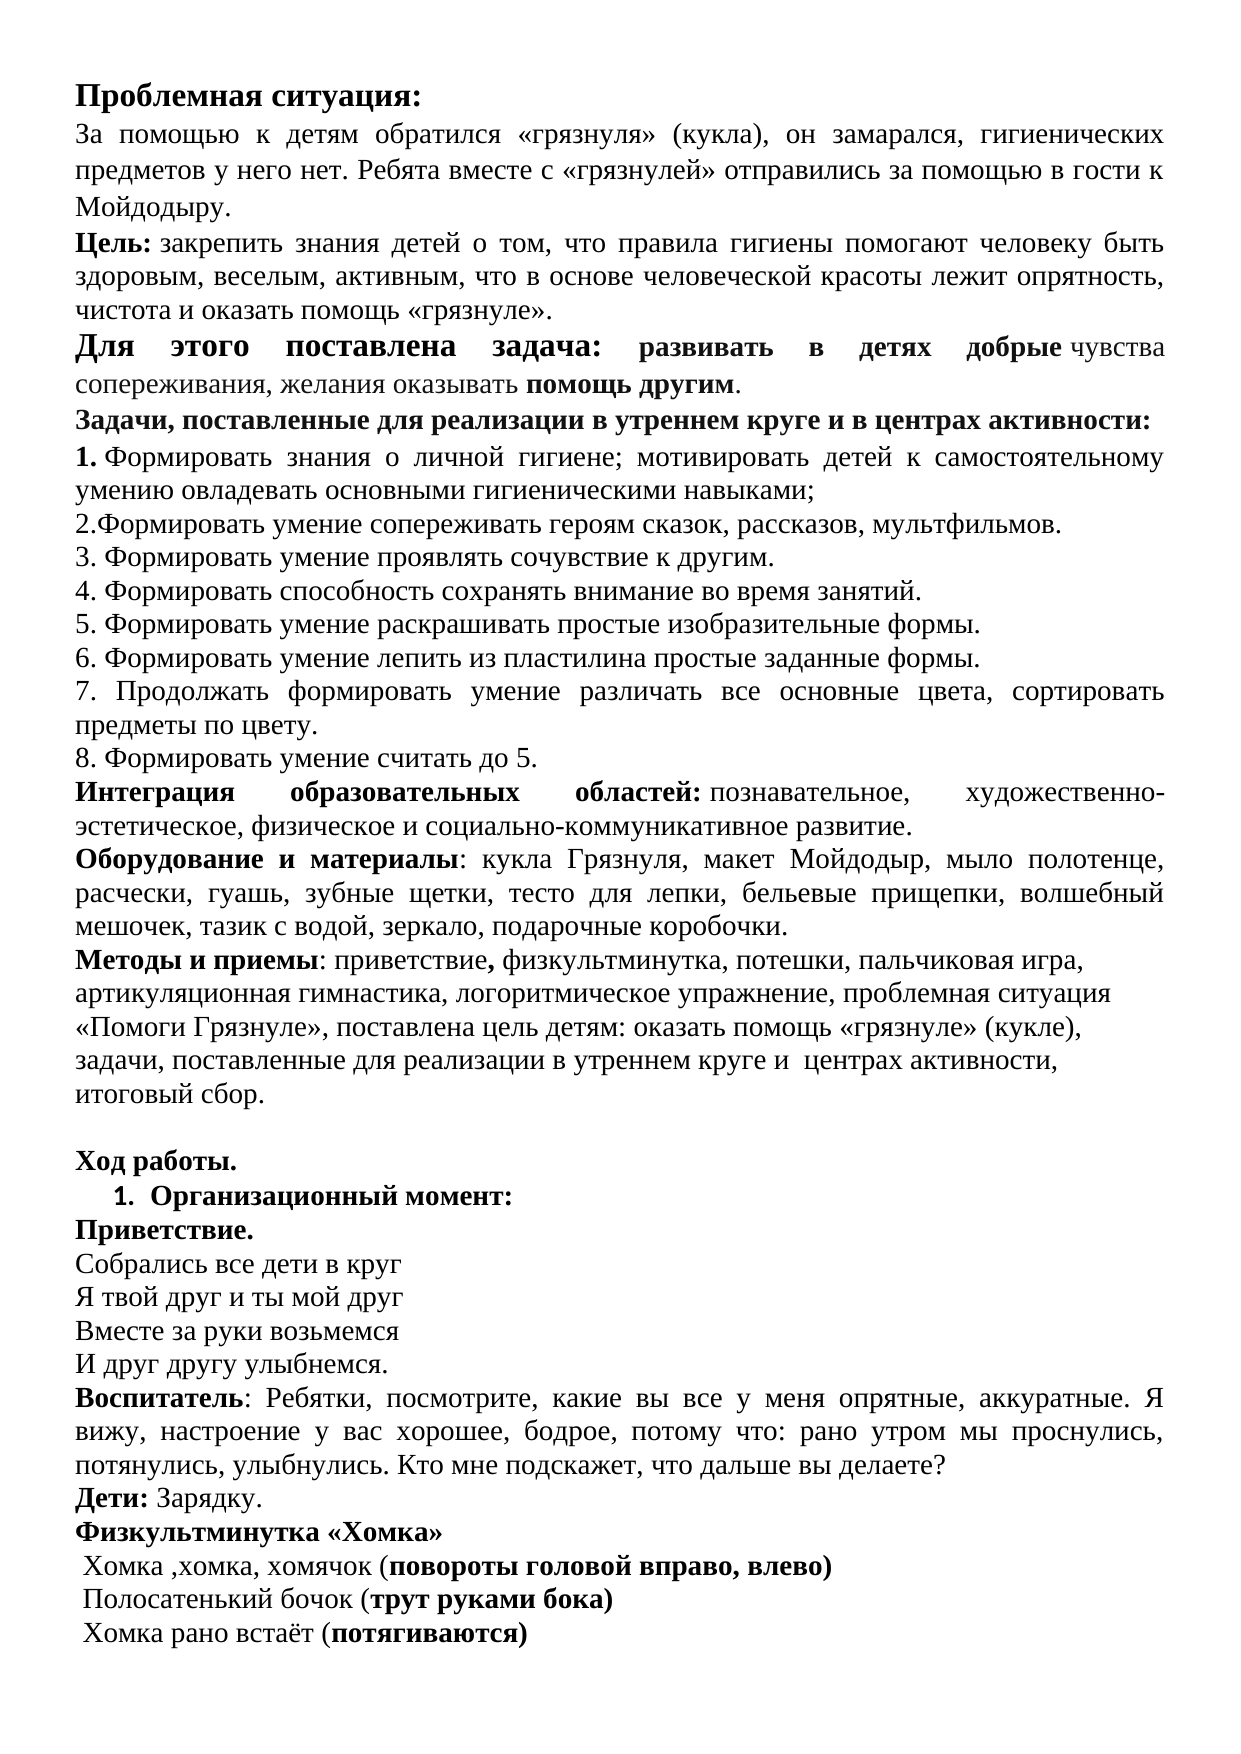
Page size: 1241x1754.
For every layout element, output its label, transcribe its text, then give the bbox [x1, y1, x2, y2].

text Задачи, поставленные для реализации в утреннем круге и в центрах активности: [75, 402, 1165, 436]
text Полосатенький бочок (трут руками бока) [75, 1581, 1165, 1615]
text 4. Формировать способность сохранять внимание во время занятий. [75, 573, 1165, 606]
text За помощью к детям обратился «грязнуля» (кукла), он замарался, гигиенических предметов у него нет. Ребята вместе с «грязнулей» отправились за помощью в гости к Мойдодыру. [75, 116, 1165, 222]
text Цель: закрепить знания детей о том, что правила гигиены помогают человеку быть здоровым, веселым, активным, что в основе человеческой красоты лежит опрятность, чистота и оказать помощь «грязнуле». [75, 225, 1165, 325]
text Ход работы. [75, 1143, 1165, 1177]
text 5. Формировать умение раскрашивать простые изобразительные формы. [75, 606, 1165, 640]
text Приветствие. [75, 1212, 1165, 1246]
text Оборудование и материалы: кукла Грязнуля, макет Мойдодыр, мыло полотенце, расчески, гуашь, зубные щетки, тесто для лепки, бельевые прищепки, волшебный мешочек, тазик с водой, зеркало, подарочные коробочки. [75, 841, 1165, 942]
text Я твой друг и ты мой друг [75, 1279, 1165, 1313]
text Для этого поставлена задача: развивать в детях добрые чувства сопереживания, желания оказывать помощь другим. [75, 325, 1165, 400]
text Проблемная ситуация: [75, 75, 1165, 113]
text 8. Формировать умение считать до 5. [75, 741, 1165, 774]
text Собрались все дети в круг [75, 1246, 1165, 1279]
text Хомка рано встаёт (потягиваются) [75, 1615, 1165, 1648]
text 7. Продолжать формировать умение различать все основные цвета, сортировать предметы по цвету. [75, 673, 1165, 741]
text И друг другу улыбнемся. [75, 1346, 1165, 1380]
text Дети: Зарядку. [75, 1481, 1165, 1514]
text 3. Формировать умение проявлять сочувствие к другим. [75, 539, 1165, 573]
text 2.Формировать умение сопереживать героям сказок, рассказов, мультфильмов. [75, 506, 1165, 539]
text Интеграция образовательных областей: познавательное, художественно-эстетическое, физическое и социально-коммуникативное развитие. [75, 774, 1165, 841]
text 6. Формировать умение лепить из пластилина простые заданные формы. [75, 640, 1165, 673]
text Вместе за руки возьмемся [75, 1313, 1165, 1346]
text Физкультминутка «Хомка» [75, 1514, 1165, 1548]
list Организационный момент: [112, 1177, 1165, 1212]
text Методы и приемы: приветствие, физкультминутка, потешки, пальчиковая игра, артикуляционная гимнастика, логоритмическое упражнение, проблемная ситуация «Помоги Грязнуле», поставлена цель детям: оказать помощь «грязнуле» (кукле), задачи, поставленные для реализации в утреннем круге и центрах активности, итоговый сбор. [75, 942, 1165, 1109]
text 1. Формировать знания о личной гигиене; мотивировать детей к самостоятельному умению овладевать основными гигиеническими навыками; [75, 439, 1165, 506]
text Хомка ,хомка, хомячок (повороты головой вправо, влево) [75, 1548, 1165, 1581]
text Воспитатель: Ребятки, посмотрите, какие вы все у меня опрятные, аккуратные. Я вижу, настроение у вас хорошее, бодрое, потому что: рано утром мы проснулись, потянулись, улыбнулись. Кто мне подскажет, что дальше вы делаете? [75, 1380, 1165, 1481]
